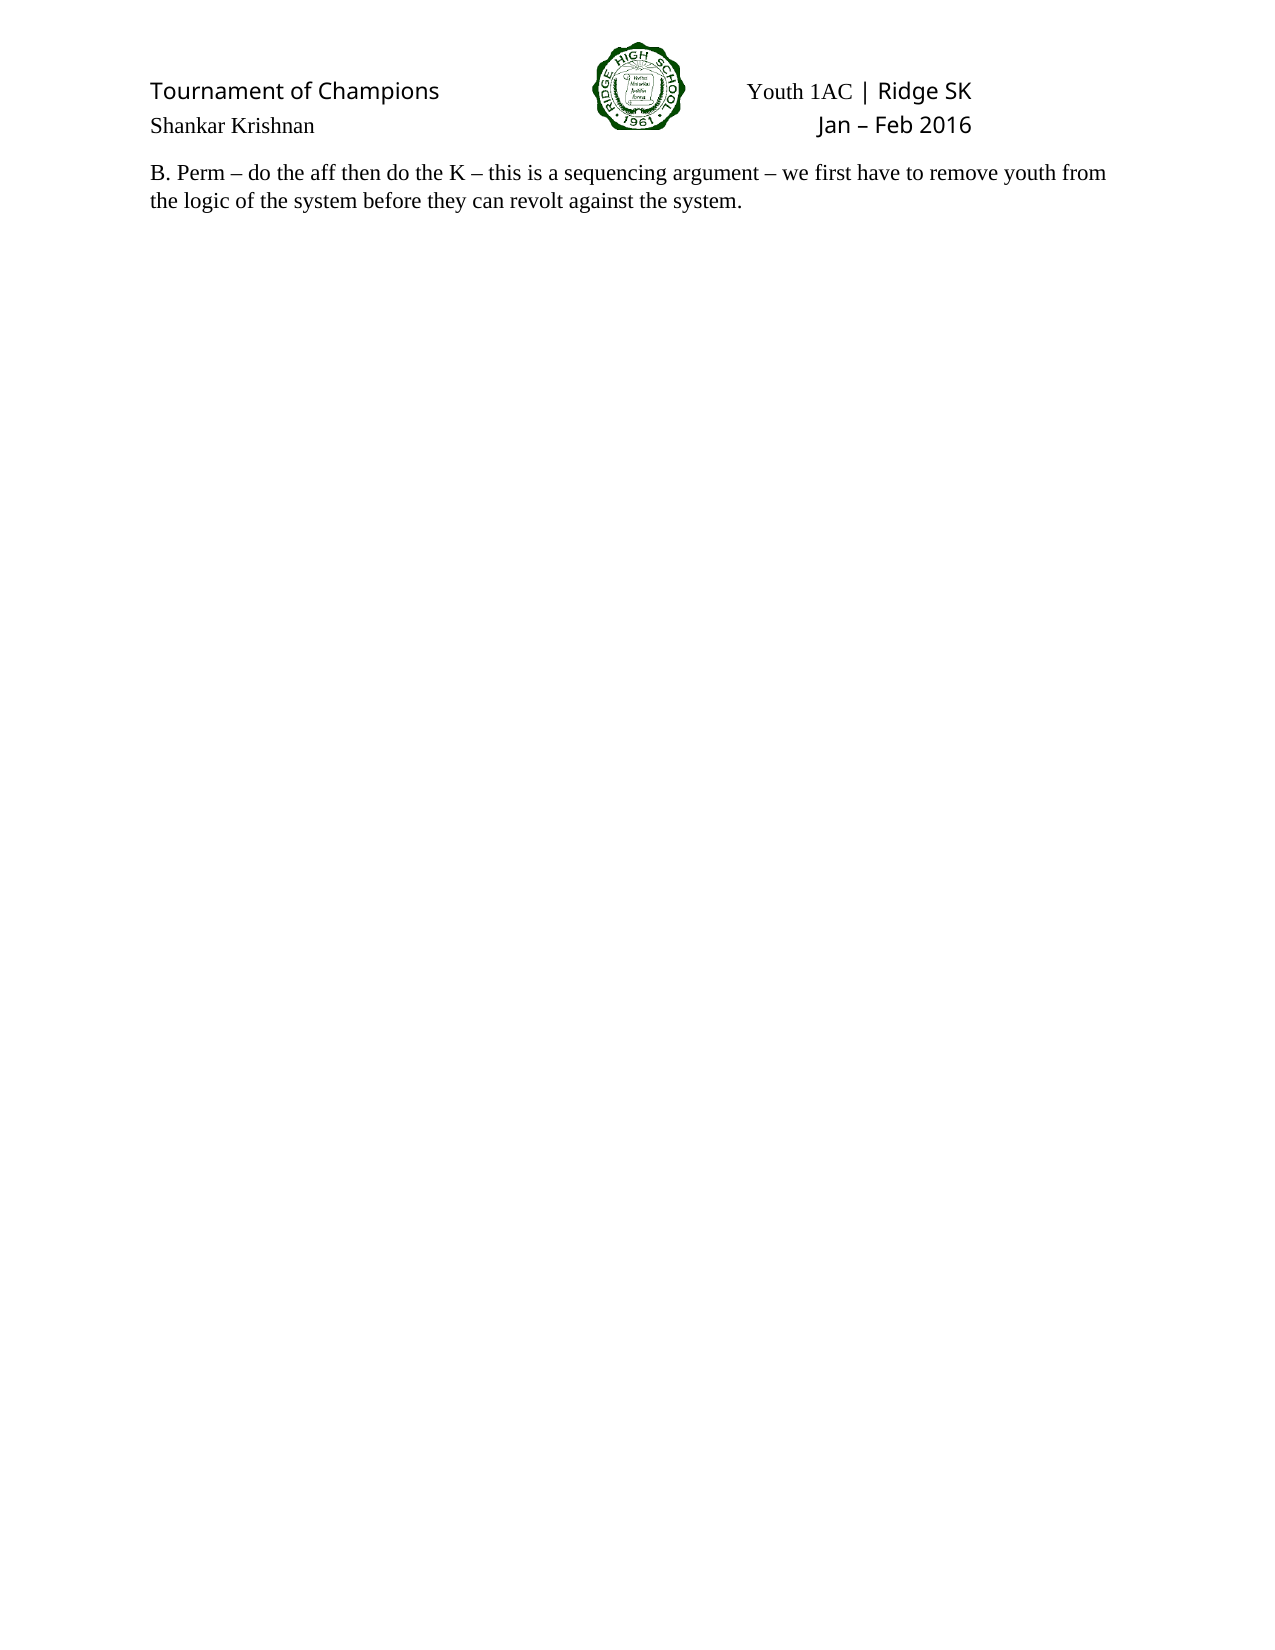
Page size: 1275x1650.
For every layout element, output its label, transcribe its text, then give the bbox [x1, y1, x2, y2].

picture [578, 42, 697, 130]
text B. Perm – do the aff then do the K – this is a sequencing argument – we first have to remove youth from the logic of the system before they can revolt against the system. [150, 159, 1125, 213]
